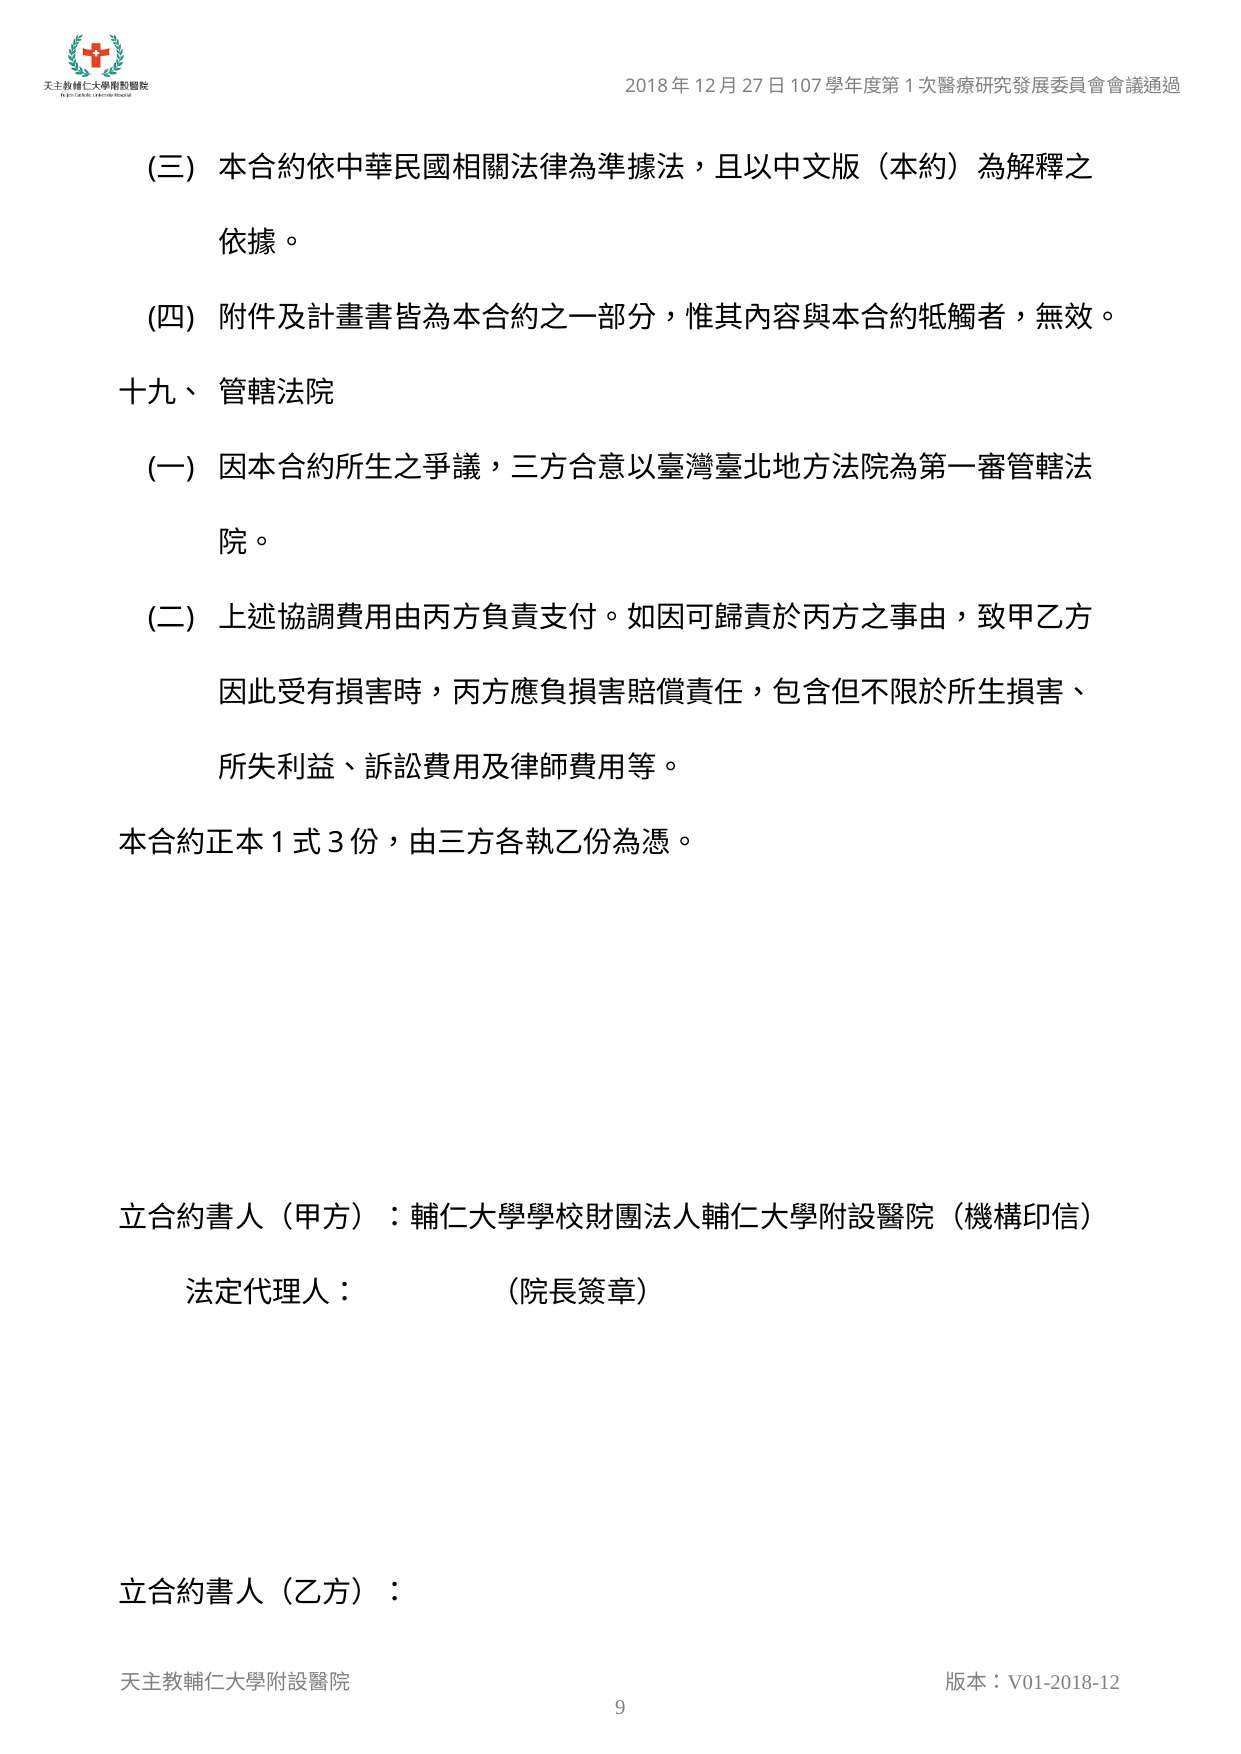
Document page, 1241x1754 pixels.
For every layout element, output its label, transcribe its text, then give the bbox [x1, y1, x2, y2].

list 附件及計畫書皆為本合約之一部分，惟其內容與本合約牴觸者，無效。 [148, 277, 1122, 352]
text 立合約書人（甲方）：輔仁大學學校財團法人輔仁大學附設醫院（機構印信） [118, 1177, 1122, 1252]
text 立合約書人（乙方）： [118, 1552, 1122, 1627]
list 本合約依中華民國相關法律為準據法，且以中文版（本約）為解釋之依據。 [148, 127, 1122, 277]
text 本合約正本1式3份，由三方各執乙份為憑。 [118, 802, 1122, 877]
list 因本合約所生之爭議，三方合意以臺灣臺北地方法院為第一審管轄法院。 [148, 427, 1122, 577]
text 法定代理人： （院長簽章） [118, 1252, 1122, 1327]
picture [42, 31, 152, 97]
list 上述協調費用由丙方負責支付。如因可歸責於丙方之事由，致甲乙方因此受有損害時，丙方應負損害賠償責任，包含但不限於所生損害、所失利益、訴訟費用及律師費用等。 [148, 577, 1122, 802]
list 管轄法院 [118, 352, 1122, 427]
